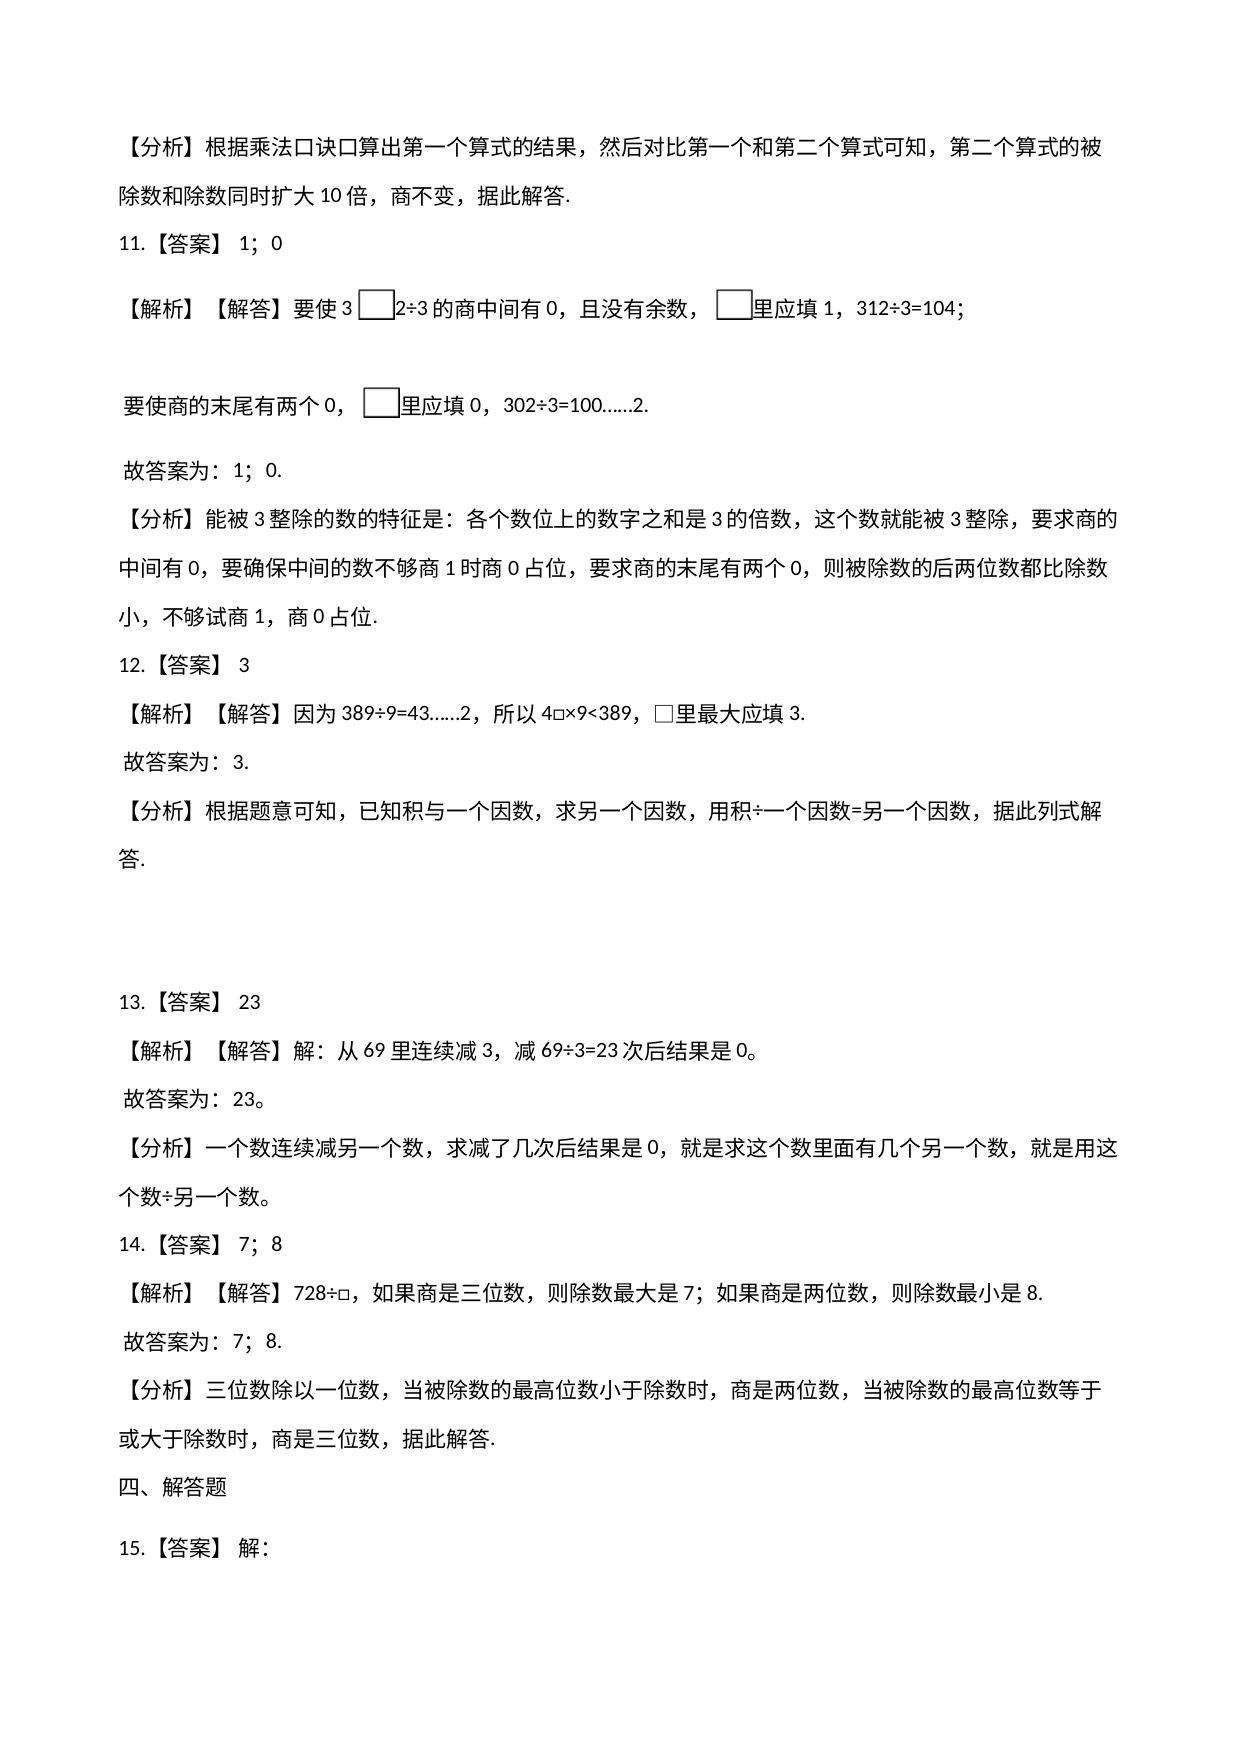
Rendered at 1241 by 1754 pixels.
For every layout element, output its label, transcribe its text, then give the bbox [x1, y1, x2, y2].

text 【分析】根据乘法口诀口算出第一个算式的结果，然后对比第一个和第二个算式可知，第二个算式的被除数和除数同时扩大10倍，商不变，据此解答. [118, 129, 1122, 211]
text 【分析】能被3整除的数的特征是：各个数位上的数字之和是3的倍数，这个数就能被3整除，要求商的中间有0，要确保中间的数不够商1时商0占位，要求商的末尾有两个0，则被除数的后两位数都比除数小，不够试商1，商0占位. [118, 502, 1122, 632]
text 14.【答案】 7；8 [118, 1227, 1122, 1260]
text 【解析】【解答】因为389÷9=43……2，所以4□×9<389，□里最大应填3. 故答案为：3. [118, 696, 1122, 777]
text 13.【答案】 23 [118, 985, 1122, 1017]
text 【解析】【解答】要使3 2÷3的商中间有0，且没有余数， 里应填1，312÷3=104； 要使商的末尾有两个0， 里应填0，302÷3=100……2. 故答案为：1；0. [118, 275, 1122, 486]
text 11.【答案】 1；0 [118, 227, 1122, 259]
text 12.【答案】 3 [118, 648, 1122, 680]
text 15.【答案】 解： [118, 1531, 1122, 1563]
text 【解析】【解答】解：从69里连续减3，减69÷3=23次后结果是0。 故答案为：23。 [118, 1033, 1122, 1114]
picture [715, 288, 753, 320]
text 四、解答题 [118, 1470, 1122, 1502]
text 【分析】根据题意可知，已知积与一个因数，求另一个因数，用积÷一个因数=另一个因数，据此列式解答. [118, 793, 1122, 874]
picture [357, 288, 395, 320]
text 【分析】一个数连续减另一个数，求减了几次后结果是0，就是求这个数里面有几个另一个数，就是用这个数÷另一个数。 [118, 1130, 1122, 1212]
text 【分析】三位数除以一位数，当被除数的最高位数小于除数时，商是两位数，当被除数的最高位数等于或大于除数时，商是三位数，据此解答. [118, 1373, 1122, 1454]
picture [362, 386, 400, 418]
text 【解析】【解答】728÷□，如果商是三位数，则除数最大是7；如果商是两位数，则除数最小是8. 故答案为：7；8. [118, 1276, 1122, 1357]
